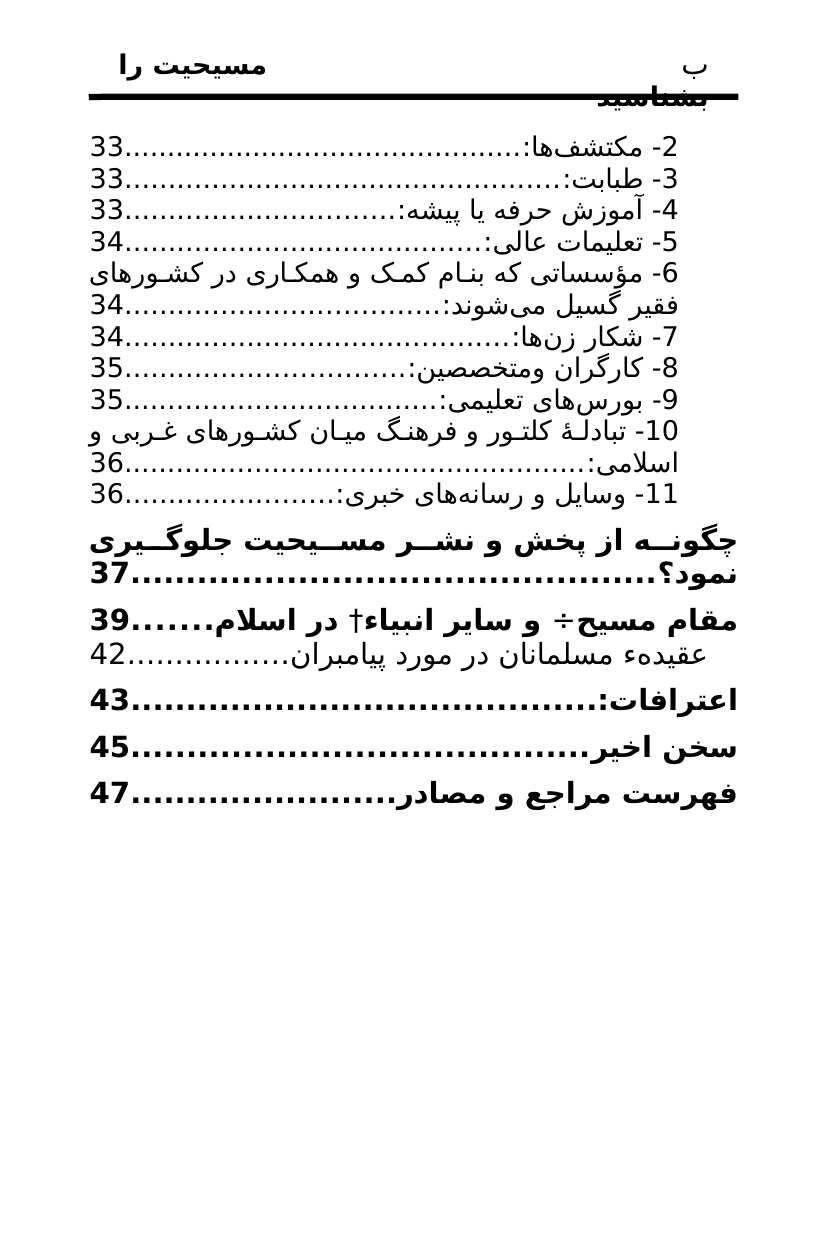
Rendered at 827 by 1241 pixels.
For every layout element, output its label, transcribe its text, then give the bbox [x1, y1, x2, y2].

text 11- وسایل و رسانه‌های خبری: 36 [89, 479, 679, 510]
text مقام مسیح÷ و سایر انبیاء† در اسلام 39 [89, 603, 738, 637]
text 10- تبادلۀ کلتور و فرهنگ میان کشور‌های غربی و اسلامی: 36 [89, 416, 679, 479]
text چگونه از پخش و نشر مسیحیت جلوگیری نمود؟ 37 [89, 523, 738, 591]
text 8- کارگران ومتخصصین: 35 [89, 352, 679, 384]
text فهرست مراجع و مصادر 47 [89, 777, 738, 811]
text 4- آموزش حرفه یا پیشه: 33 [89, 195, 679, 226]
text 2- مکتشف‌ها: 33 [89, 132, 679, 163]
text 3- طبابت: 33 [89, 163, 679, 195]
text اعترافات: 43 [89, 684, 738, 718]
text 6- مؤسساتی که بنام کمک و همکاری در کشورهای فقیر گسیل می‌شوند: 34 [89, 258, 679, 321]
text سخن اخیر 45 [89, 730, 738, 764]
text 7- شکار زن‌ها: 34 [89, 321, 679, 352]
text 5- تعلیمات عالی: 34 [89, 226, 679, 258]
text 9- بورس‌های تعلیمی: 35 [89, 384, 679, 416]
text عقیدهء مسلمانان در مورد پیامبران 42 [89, 637, 708, 671]
